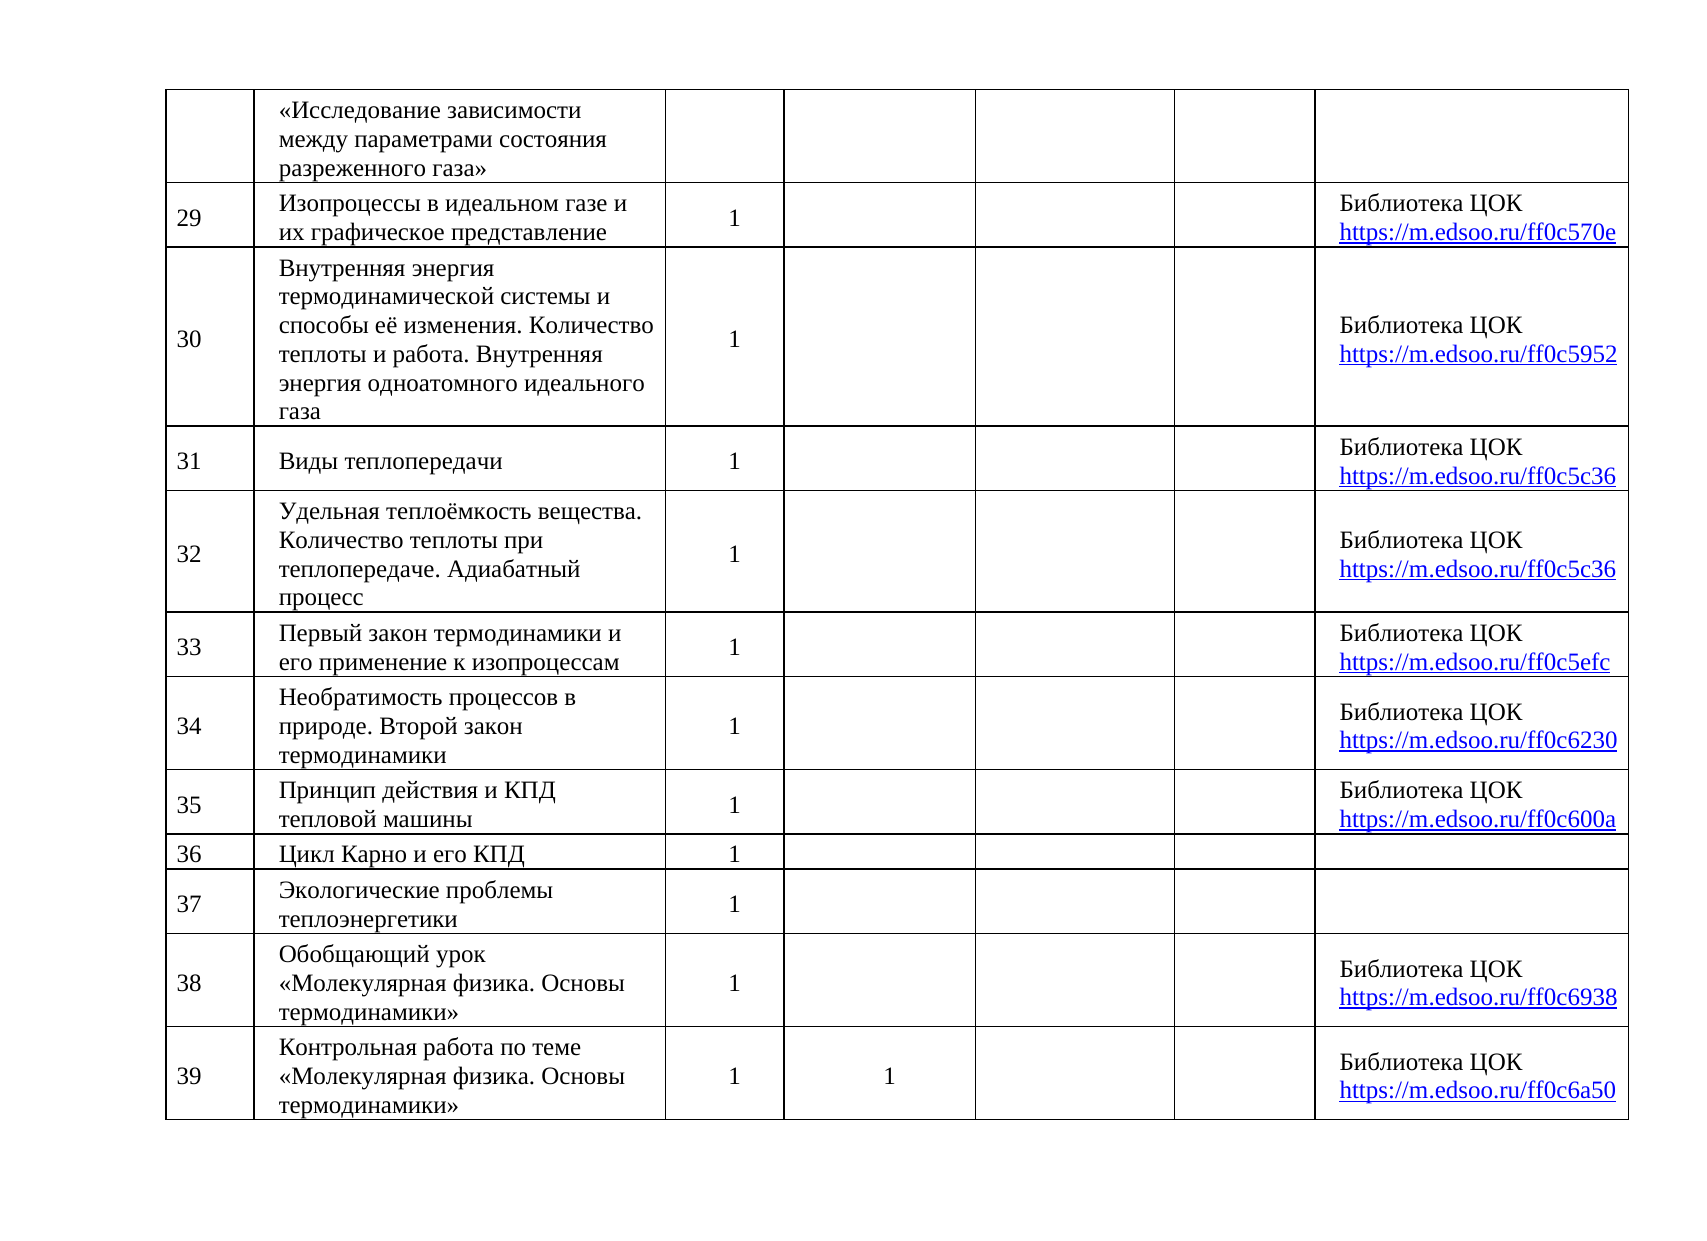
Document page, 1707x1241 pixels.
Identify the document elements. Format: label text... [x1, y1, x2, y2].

table_cell 35 [167, 770, 253, 833]
table_cell 29 [167, 183, 253, 246]
table_cell [785, 183, 975, 246]
table_cell Обобщающий урок «Молекулярная физика. Основы термодинамики» [255, 934, 665, 1026]
table_cell 1 [666, 870, 783, 933]
table_cell [1175, 770, 1314, 833]
table_cell [1175, 835, 1314, 868]
table_cell 1 [666, 1027, 783, 1119]
table_cell [785, 934, 975, 1026]
table_cell 34 [167, 677, 253, 768]
table_cell 1 [666, 90, 783, 182]
table_cell [976, 427, 1174, 489]
table_cell Удельная теплоёмкость вещества. Количество теплоты при теплопередаче. Адиабатный процесс [255, 491, 665, 611]
table_cell [976, 870, 1174, 933]
table_cell [785, 677, 975, 768]
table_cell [255, 90, 665, 182]
table_cell 1 [666, 491, 783, 611]
table_cell Виды теплопередачи [255, 427, 665, 489]
table_cell 32 [167, 491, 253, 611]
table_cell [1175, 90, 1314, 182]
table_cell 1 [666, 934, 783, 1026]
table_cell 1 [666, 183, 783, 246]
table_cell [976, 613, 1174, 676]
table_cell Контрольная работа по теме «Молекулярная физика. Основы термодинамики» [255, 1027, 665, 1119]
table_cell 38 [167, 934, 253, 1026]
table_cell Изопроцессы в идеальном газе и их графическое представление [255, 183, 665, 246]
table_cell Принцип действия и КПД тепловой машины [255, 770, 665, 833]
table_cell Библиотека ЦОК https://m.edsoo.ru/ff0c5efc [1316, 613, 1628, 676]
table_cell Внутренняя энергия термодинамической системы и способы её изменения. Количество теплоты и работа. Внутренняя энергия одноатомного идеального газа [255, 248, 665, 425]
table_cell [1316, 870, 1628, 933]
table_cell [976, 934, 1174, 1026]
table_cell [785, 248, 975, 425]
table_cell 30 [167, 248, 253, 425]
table_cell 1 [666, 835, 783, 868]
table_cell 33 [167, 613, 253, 676]
table_cell [976, 248, 1174, 425]
table_cell Библиотека ЦОК https://m.edsoo.ru/ff0c570e [1316, 183, 1628, 246]
table_cell [1175, 183, 1314, 246]
table_cell [785, 491, 975, 611]
table_cell Цикл Карно и его КПД [255, 835, 665, 868]
table_cell [1175, 613, 1314, 676]
table_cell [976, 491, 1174, 611]
table_cell [1175, 427, 1314, 489]
table_cell [1175, 870, 1314, 933]
table_cell 37 [167, 870, 253, 933]
table_cell [785, 613, 975, 676]
table_cell [785, 427, 975, 489]
table_cell 1 [666, 248, 783, 425]
table_cell Библиотека ЦОК https://m.edsoo.ru/ff0c6938 [1316, 934, 1628, 1026]
table_cell [976, 1027, 1174, 1119]
table_cell [785, 770, 975, 833]
table_cell Библиотека ЦОК https://m.edsoo.ru/ff0c6a50 [1316, 1027, 1628, 1119]
table_cell Библиотека ЦОК https://m.edsoo.ru/ff0c5c36 [1316, 491, 1628, 611]
table_cell [1175, 491, 1314, 611]
table_cell Необратимость процессов в природе. Второй закон термодинамики [255, 677, 665, 768]
table_cell [1175, 248, 1314, 425]
table_cell 36 [167, 835, 253, 868]
table_cell Первый закон термодинамики и его применение к изопроцессам [255, 613, 665, 676]
table_cell [1175, 1027, 1314, 1119]
table_cell 1 [666, 770, 783, 833]
table_cell [976, 183, 1174, 246]
table_cell Экологические проблемы теплоэнергетики [255, 870, 665, 933]
table_cell 1 [666, 427, 783, 489]
table_cell Библиотека ЦОК https://m.edsoo.ru/ff0c5952 [1316, 248, 1628, 425]
table_cell [1175, 677, 1314, 768]
table_cell 1 [785, 1027, 975, 1119]
table_cell [785, 90, 975, 182]
table_cell Библиотека ЦОК https://m.edsoo.ru/ff0c5c36 [1316, 427, 1628, 489]
table_cell Библиотека ЦОК https://m.edsoo.ru/ff0c6230 [1316, 677, 1628, 768]
table_cell [1175, 934, 1314, 1026]
table_cell [976, 770, 1174, 833]
table_cell [785, 835, 975, 868]
table_cell 1 [666, 677, 783, 768]
table_cell [976, 835, 1174, 868]
table_cell [976, 677, 1174, 768]
table_cell [785, 870, 975, 933]
table_cell 1 [666, 613, 783, 676]
table_cell 31 [167, 427, 253, 489]
table_cell [1316, 835, 1628, 868]
table_cell 28 [167, 90, 253, 182]
table_cell [1316, 90, 1628, 182]
table_cell Библиотека ЦОК https://m.edsoo.ru/ff0c600a [1316, 770, 1628, 833]
table_cell 39 [167, 1027, 253, 1119]
table_cell 1 [976, 90, 1174, 182]
